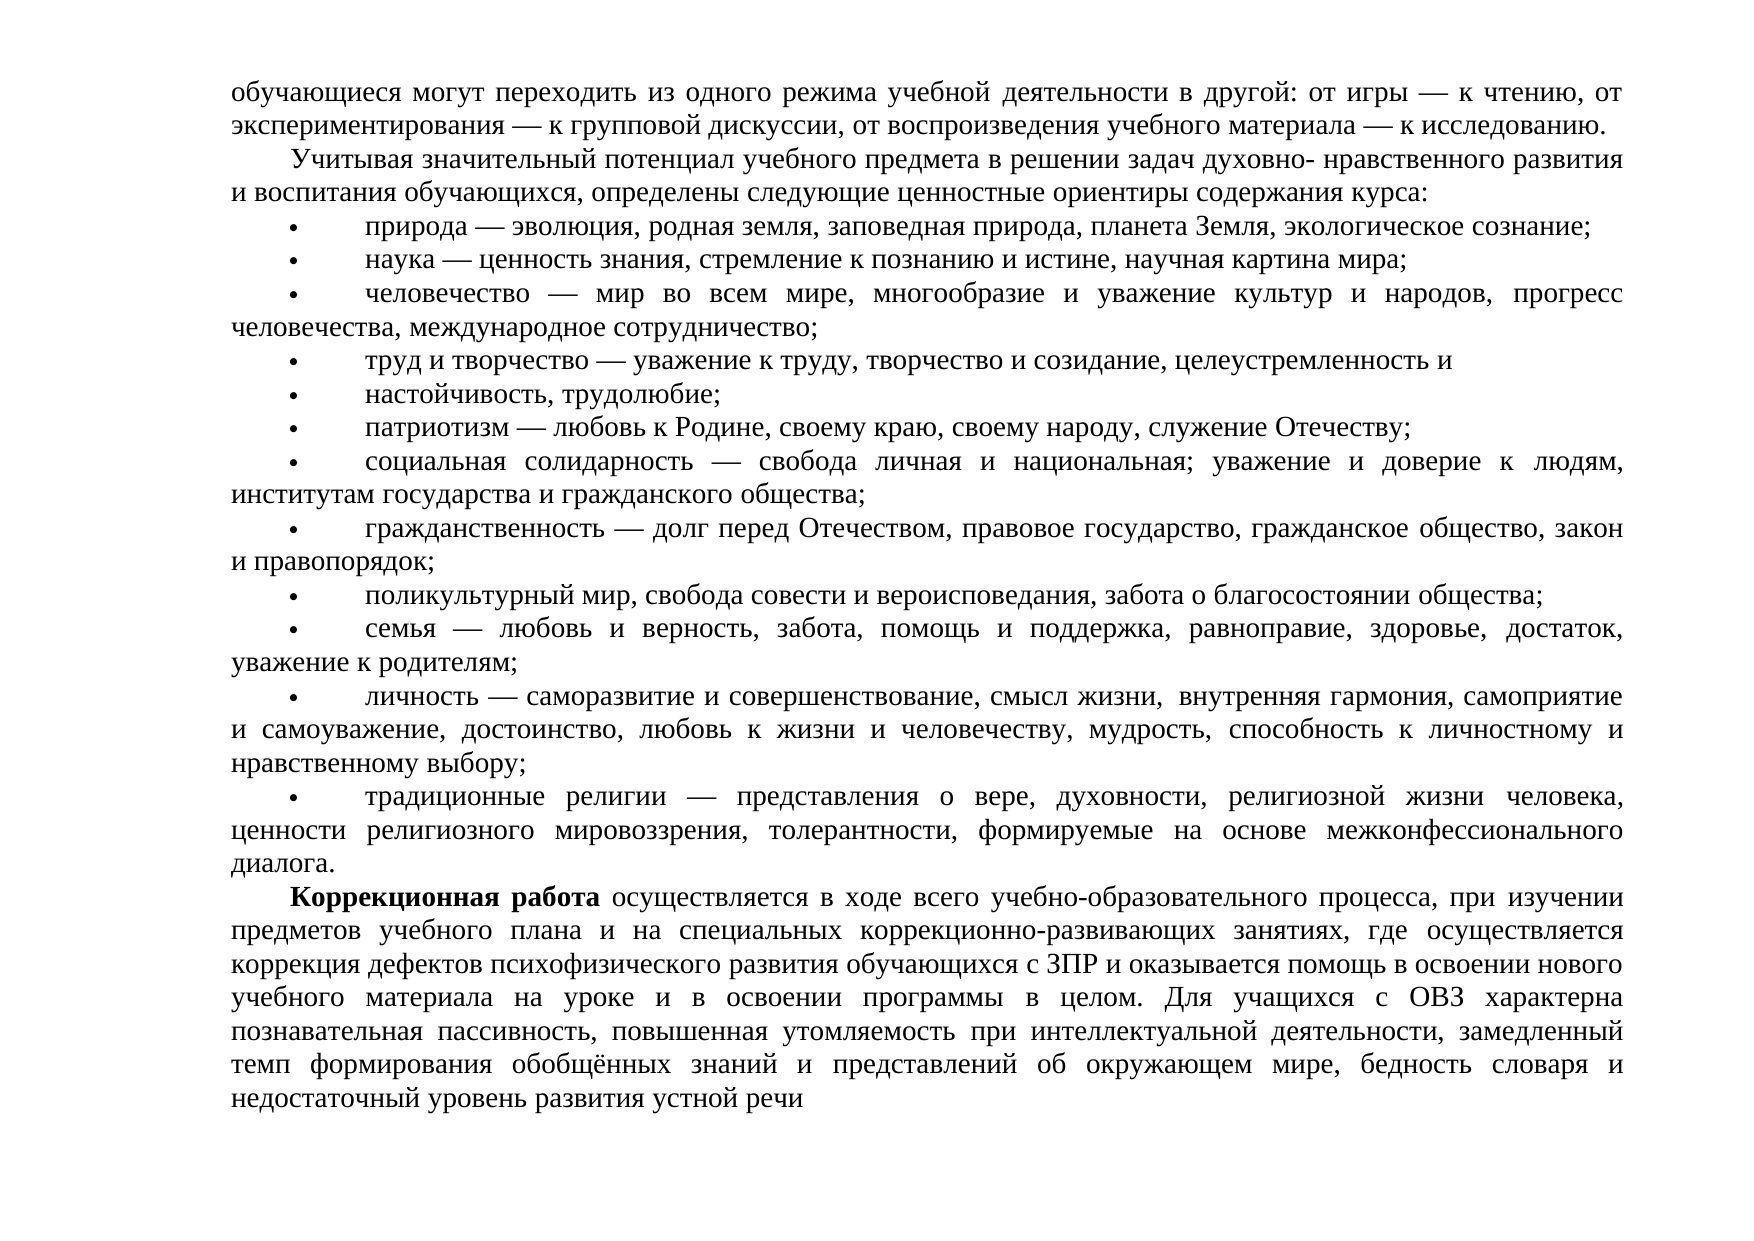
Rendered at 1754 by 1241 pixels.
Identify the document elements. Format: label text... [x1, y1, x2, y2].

list патриотизм — любовь к Родине, своему краю, своему народу, служение Отечеству; [290, 409, 1637, 443]
list природа — эволюция, родная земля, заповедная природа, планета Земля, экологическое сознание; [231, 208, 1623, 242]
list гражданственность — долг перед Отечеством, правовое государство, гражданское общество, закон и правопорядок; [231, 510, 1623, 577]
list поликультурный мир, свобода совести и вероисповедания, забота о благосостоянии общества; [231, 577, 1623, 611]
text Коррекционная работа осуществляется в ходе всего учебно-образовательного процесса, при изучении предметов учебного плана и на специальных коррекционно-развивающих занятиях, где осуществляется коррекция дефектов психофизического развития обучающихся с ЗПР и оказывается помощь в освоении нового учебного материала на уроке и в освоении программы в целом. Для учащихся с ОВЗ характерна познавательная пассивность, повышенная утомляемость при интеллектуальной деятельности, замедленный темп формирования обобщённых знаний и представлений об окружающем мире, бедность словаря и недостаточный уровень развития устной речи [231, 879, 1624, 1114]
list личность — саморазвитие и совершенствование, смысл жизни, внутренняя гармония, самоприятие и самоуважение, достоинство, любовь к жизни и человечеству, мудрость, способность к личностному и нравственному выбору; [231, 678, 1623, 778]
list традиционные религии — представления о вере, духовности, религиозной жизни человека, ценности религиозного мировоззрения, толерантности, формируемые на основе межконфессионального диалога. [231, 778, 1624, 879]
list настойчивость, трудолюбие; [231, 376, 1623, 409]
list семья — любовь и верность, забота, помощь и поддержка, равноправие, здоровье, достаток, уважение к родителям; [231, 611, 1623, 678]
text Учитывая значительный потенциал учебного предмета в решении задач духовно- нравственного развития и воспитания обучающихся, определены следующие ценностные ориентиры содержания курса: [231, 141, 1624, 208]
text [231, 74, 1624, 141]
list наука — ценность знания, стремление к познанию и истине, научная картина мира; [290, 242, 1637, 275]
list человечество — мир во всем мире, многообразие и уважение культур и народов, прогресс человечества, международное сотрудничество; [231, 275, 1623, 342]
list труд и творчество — уважение к труду, творчество и созидание, целеустремленность и [231, 342, 1623, 376]
list социальная солидарность — свобода личная и национальная; уважение и доверие к людям, институтам государства и гражданского общества; [231, 443, 1624, 510]
